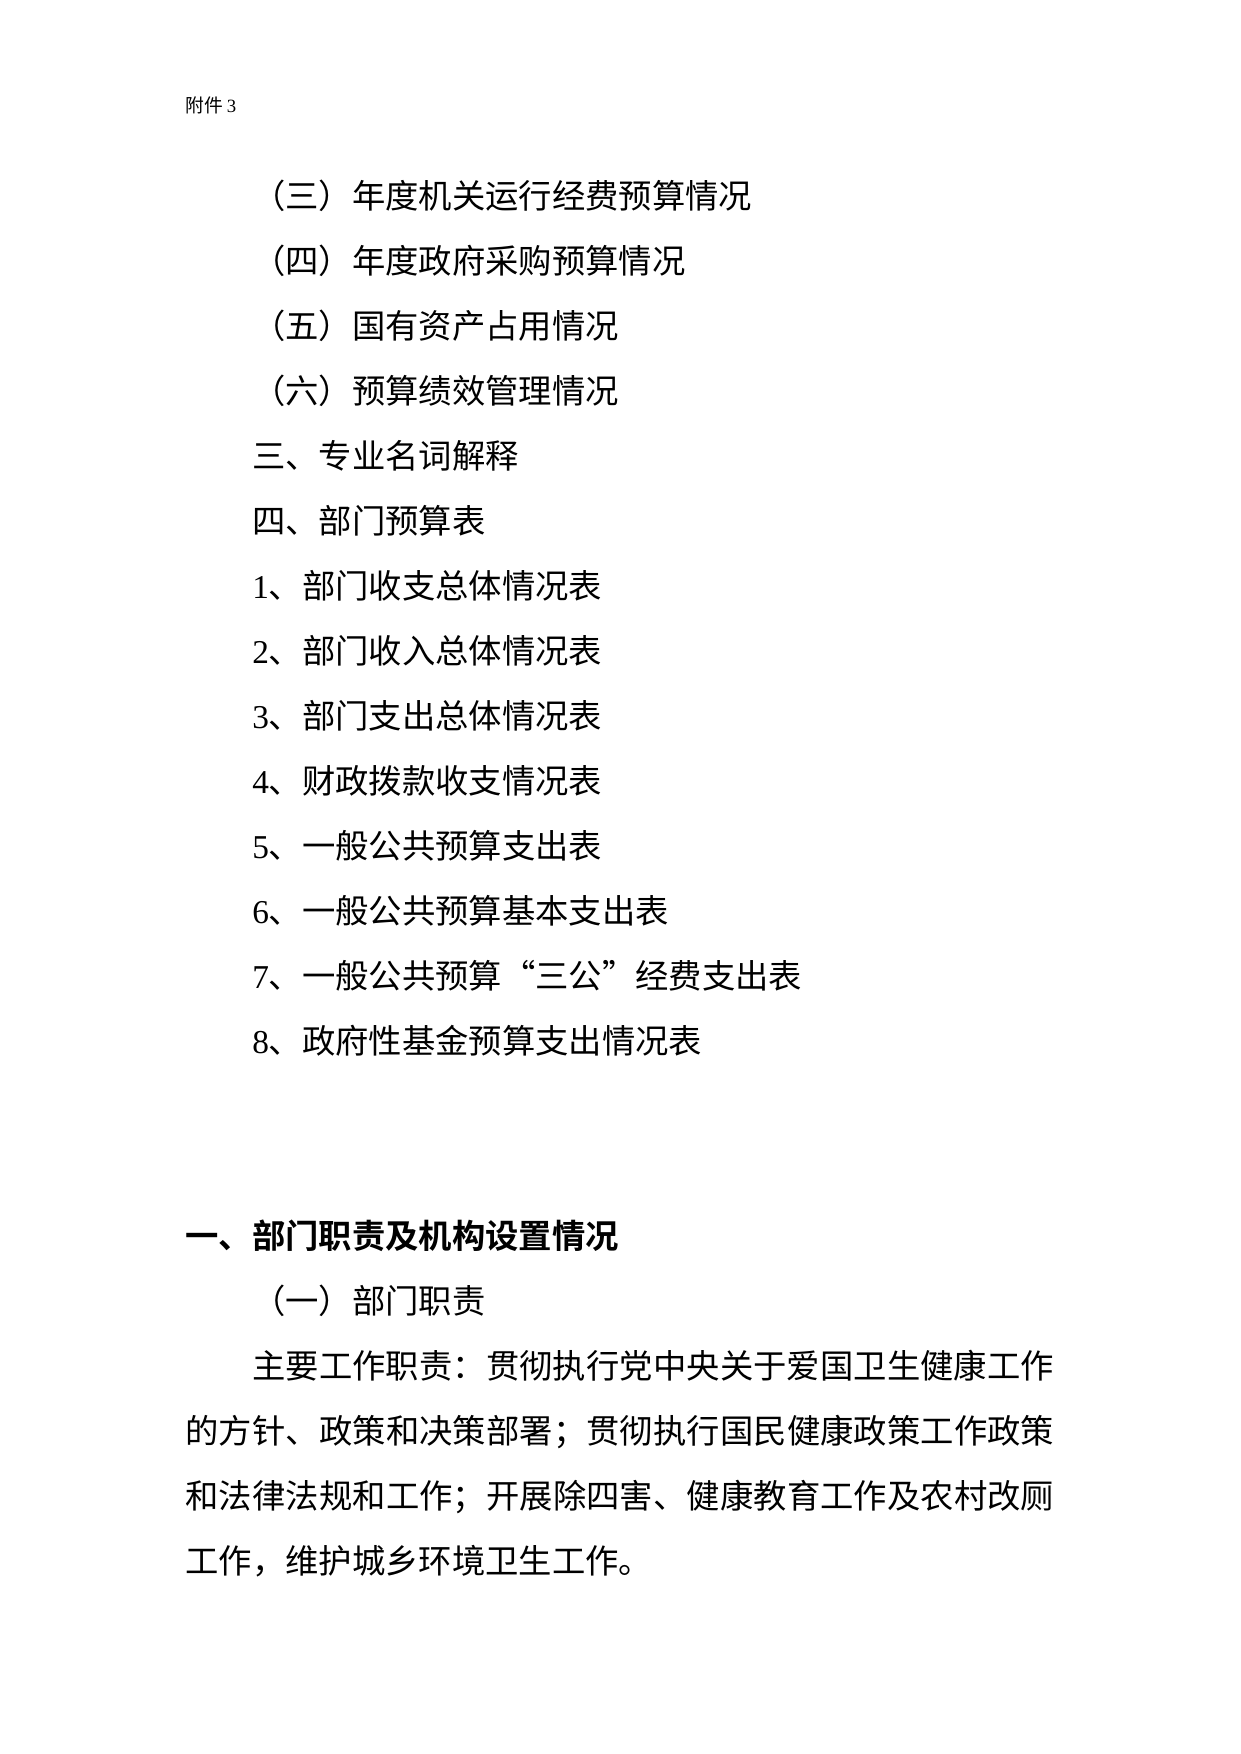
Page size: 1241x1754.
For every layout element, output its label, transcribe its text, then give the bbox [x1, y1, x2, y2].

list （六）预算绩效管理情况 [185, 357, 1055, 422]
text 三、专业名词解释 [185, 422, 1055, 487]
text 主要工作职责：贯彻执行党中央关于爱国卫生健康工作的方针、政策和决策部署；贯彻执行国民健康政策工作政策和法律法规和工作；开展除四害、健康教育工作及农村改厕工作，维护城乡环境卫生工作。 [185, 1332, 1055, 1592]
text （四）年度政府采购预算情况 [185, 227, 1055, 292]
text 7、一般公共预算“三公”经费支出表 [185, 942, 1055, 1007]
text 4、财政拨款收支情况表 [185, 747, 1055, 812]
text 8、政府性基金预算支出情况表 [185, 1007, 1055, 1072]
text 5、一般公共预算支出表 [185, 812, 1055, 877]
text 一、部门职责及机构设置情况 [185, 1202, 1055, 1267]
text 6、一般公共预算基本支出表 [185, 877, 1055, 942]
text 2、部门收入总体情况表 [185, 617, 1055, 682]
text 四、部门预算表 [185, 487, 1055, 552]
text 1、部门收支总体情况表 [185, 552, 1055, 617]
text （一）部门职责 [185, 1267, 1055, 1332]
text （五）国有资产占用情况 [185, 292, 1055, 357]
text 3、部门支出总体情况表 [185, 682, 1055, 747]
text （三）年度机关运行经费预算情况 [185, 162, 1055, 227]
